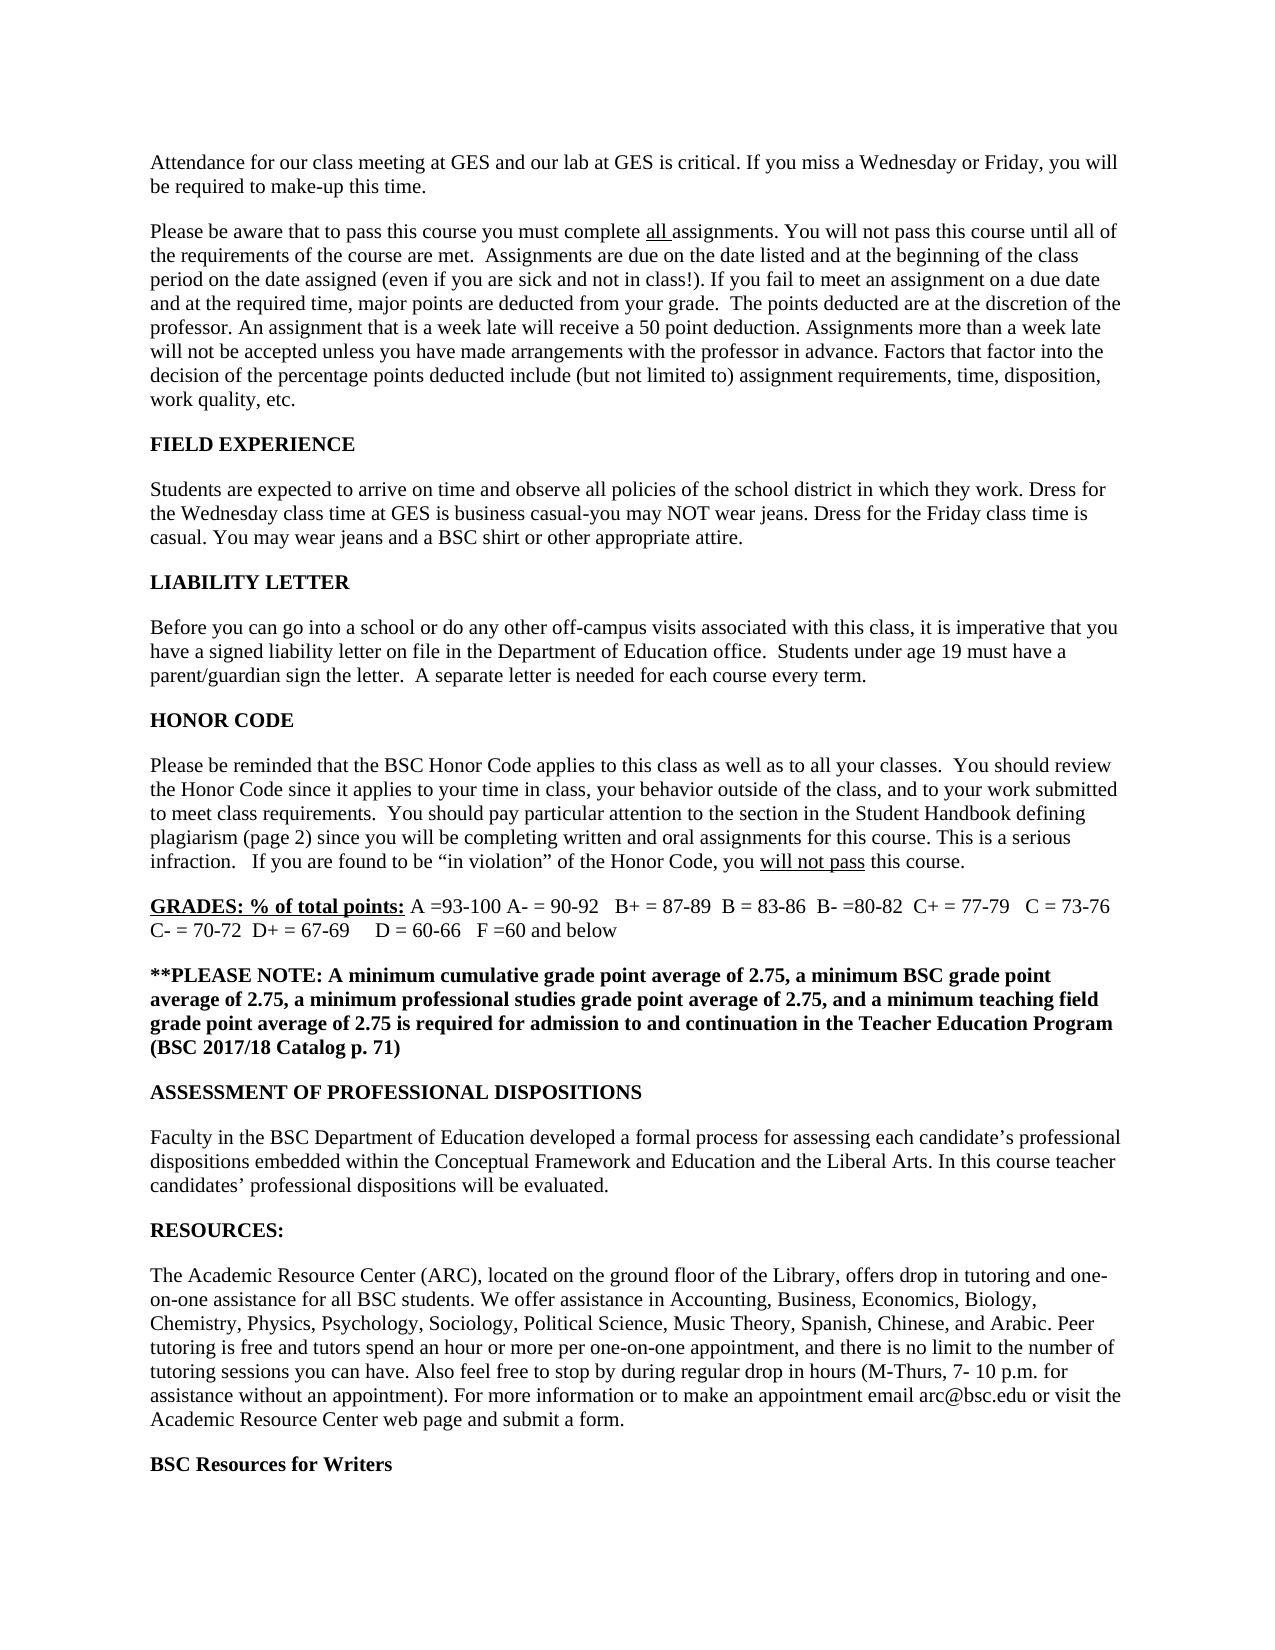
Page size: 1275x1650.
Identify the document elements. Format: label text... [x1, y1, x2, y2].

text Please be aware that to pass this course you must complete all assignments. You will not pass this course until all of the requirements of the course are met. Assignments are due on the date listed and at the beginning of the class period on the date assigned (even if you are sick and not in class!). If you fail to meet an assignment on a due date and at the required time, major points are deducted from your grade. The points deducted are at the discretion of the professor. An assignment that is a week late will receive a 50 point deduction. Assignments more than a week late will not be accepted unless you have made arrangements with the professor in advance. Factors that factor into the decision of the percentage points deducted include (but not limited to) assignment requirements, time, disposition, work quality, etc. [150, 219, 1125, 411]
text Students are expected to arrive on time and observe all policies of the school district in which they work. Dress for the Wednesday class time at GES is business casual-you may NOT wear jeans. Dress for the Friday class time is casual. You may wear jeans and a BSC shirt or other appropriate attire. [150, 477, 1125, 549]
text RESOURCES: [150, 1218, 1125, 1242]
text BSC Resources for Writers [150, 1452, 1125, 1476]
text Please be reminded that the BSC Honor Code applies to this class as well as to all your classes. You should review the Honor Code since it applies to your time in class, your behavior outside of the class, and to your work submitted to meet class requirements. You should pay particular attention to the section in the Student Handbook defining plagiarism (page 2) since you will be completing written and oral assignments for this course. This is a serious infraction. If you are found to be “in violation” of the Honor Code, you will not pass this course. [150, 753, 1125, 873]
text ASSESSMENT OF PROFESSIONAL DISPOSITIONS [150, 1080, 1125, 1104]
text FIELD EXPERIENCE [150, 432, 1125, 456]
text HONOR CODE [150, 708, 1125, 732]
text **PLEASE NOTE: A minimum cumulative grade point average of 2.75, a minimum BSC grade point average of 2.75, a minimum professional studies grade point average of 2.75, and a minimum teaching field grade point average of 2.75 is required for admission to and continuation in the Teacher Education Program (BSC 2017/18 Catalog p. 71) [150, 963, 1125, 1059]
text Faculty in the BSC Department of Education developed a formal process for assessing each candidate’s professional dispositions embedded within the Conceptual Framework and Education and the Liberal Arts. In this course teacher candidates’ professional dispositions will be evaluated. [150, 1125, 1125, 1197]
text Attendance for our class meeting at GES and our lab at GES is critical. If you miss a Wednesday or Friday, you will be required to make-up this time. [150, 150, 1125, 198]
text LIABILITY LETTER [150, 570, 1125, 594]
text Before you can go into a school or do any other off-campus visits associated with this class, it is imperative that you have a signed liability letter on file in the Department of Education office. Students under age 19 must have a parent/guardian sign the letter. A separate letter is needed for each course every term. [150, 615, 1125, 687]
text The Academic Resource Center (ARC), located on the ground floor of the Library, offers drop in tutoring and one-on-one assistance for all BSC students. We offer assistance in Accounting, Business, Economics, Biology, Chemistry, Physics, Psychology, Sociology, Political Science, Music Theory, Spanish, Chinese, and Arabic. Peer tutoring is free and tutors spend an hour or more per one-on-one appointment, and there is no limit to the number of tutoring sessions you can have. Also feel free to stop by during regular drop in hours (M-Thurs, 7- 10 p.m. for assistance without an appointment). For more information or to make an appointment email arc@bsc.edu or visit the Academic Resource Center web page and submit a form. [150, 1263, 1125, 1431]
text GRADES: % of total points: A =93-100 A- = 90-92 B+ = 87-89 B = 83-86 B- =80-82 C+ = 77-79 C = 73-76 C- = 70-72 D+ = 67-69 D = 60-66 F =60 and below [150, 894, 1125, 942]
